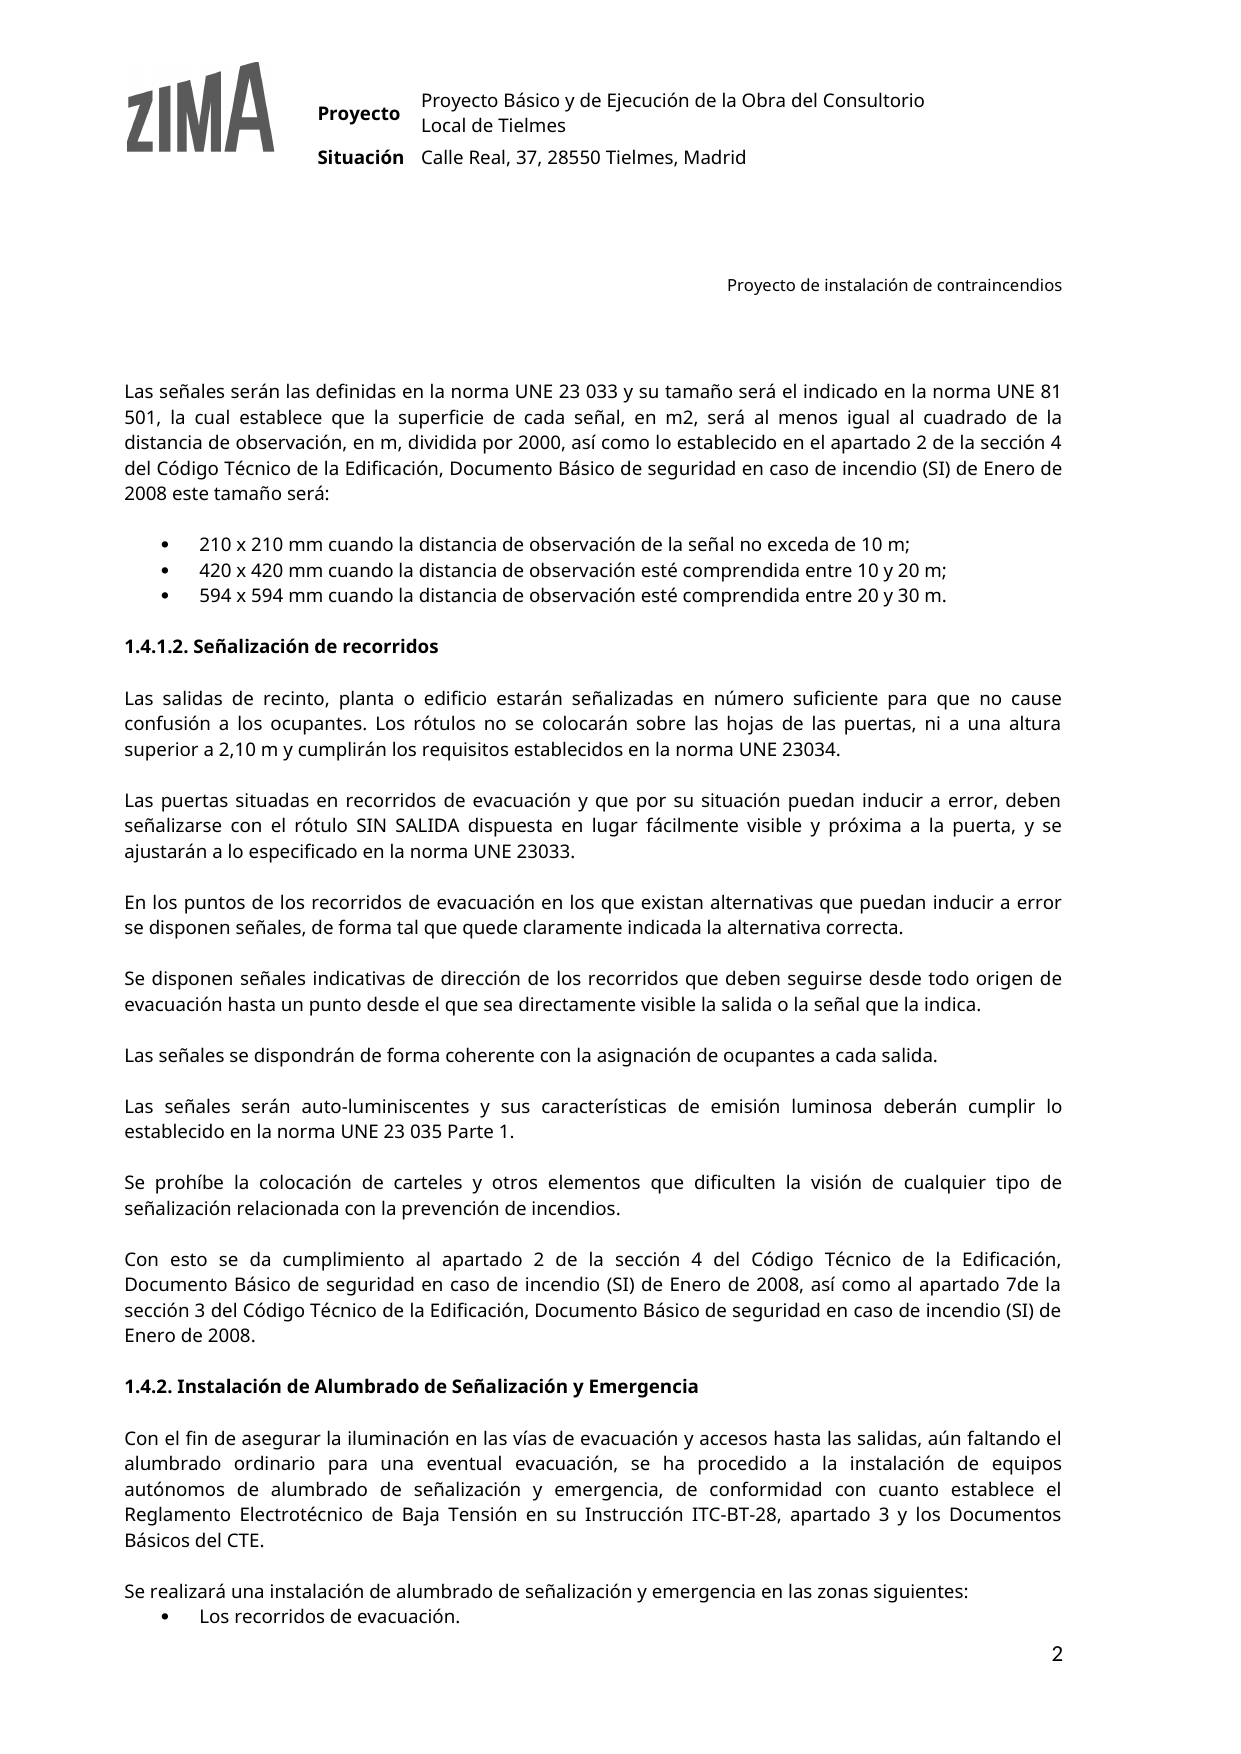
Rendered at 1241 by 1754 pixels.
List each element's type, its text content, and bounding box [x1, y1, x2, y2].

text Se realizará una instalación de alumbrado de señalización y emergencia en las zonas siguientes: [124, 1578, 1063, 1603]
text Se disponen señales indicativas de dirección de los recorridos que deben seguirse desde todo origen de evacuación hasta un punto desde el que sea directamente visible la salida o la señal que la indica. [124, 966, 1063, 1017]
text Las puertas situadas en recorridos de evacuación y que por su situación puedan inducir a error, deben señalizarse con el rótulo SIN SALIDA dispuesta en lugar fácilmente visible y próxima a la puerta, y se ajustarán a lo especificado en la norma UNE 23033. [124, 787, 1063, 863]
text 1.4.2. Instalación de Alumbrado de Señalización y Emergencia [124, 1374, 1063, 1399]
list 420 x 420 mm cuando la distancia de observación esté comprendida entre 10 y 20 m; [162, 557, 1063, 583]
list 594 x 594 mm cuando la distancia de observación esté comprendida entre 20 y 30 m. [162, 583, 1063, 608]
text Con el fin de asegurar la iluminación en las vías de evacuación y accesos hasta las salidas, aún faltando el alumbrado ordinario para una eventual evacuación, se ha procedido a la instalación de equipos autónomos de alumbrado de señalización y emergencia, de conformidad con cuanto establece el Reglamento Electrotécnico de Baja Tensión en su Instrucción ITC-BT-28, apartado 3 y los Documentos Básicos del CTE. [124, 1425, 1063, 1552]
text En los puntos de los recorridos de evacuación en los que existan alternativas que puedan inducir a error se disponen señales, de forma tal que quede claramente indicada la alternativa correcta. [124, 889, 1063, 940]
picture [127, 62, 275, 154]
list 210 x 210 mm cuando la distancia de observación de la señal no exceda de 10 m; [162, 532, 1063, 557]
text Las señales serán auto-luminiscentes y sus características de emisión luminosa deberán cumplir lo establecido en la norma UNE 23 035 Parte 1. [124, 1093, 1063, 1144]
text Las señales serán las definidas en la norma UNE 23 033 y su tamaño será el indicado en la norma UNE 81 501, la cual establece que la superficie de cada señal, en m2, será al menos igual al cuadrado de la distancia de observación, en m, dividida por 2000, así como lo establecido en el apartado 2 de la sección 4 del Código Técnico de la Edificación, Documento Básico de seguridad en caso de incendio (SI) de Enero de 2008 este tamaño será: [124, 378, 1063, 506]
text Las señales se dispondrán de forma coherente con la asignación de ocupantes a cada salida. [124, 1042, 1063, 1068]
text 1.4.1.2. Señalización de recorridos [124, 634, 1063, 659]
text Las salidas de recinto, planta o edificio estarán señalizadas en número suficiente para que no cause confusión a los ocupantes. Los rótulos no se colocarán sobre las hojas de las puertas, ni a una altura superior a 2,10 m y cumplirán los requisitos establecidos en la norma UNE 23034. [124, 685, 1063, 761]
text Se prohíbe la colocación de carteles y otros elementos que dificulten la visión de cualquier tipo de señalización relacionada con la prevención de incendios. [124, 1170, 1063, 1221]
text Con esto se da cumplimiento al apartado 2 de la sección 4 del Código Técnico de la Edificación, Documento Básico de seguridad en caso de incendio (SI) de Enero de 2008, así como al apartado 7de la sección 3 del Código Técnico de la Edificación, Documento Básico de seguridad en caso de incendio (SI) de Enero de 2008. [124, 1246, 1063, 1348]
list Los recorridos de evacuación. [162, 1603, 1063, 1629]
